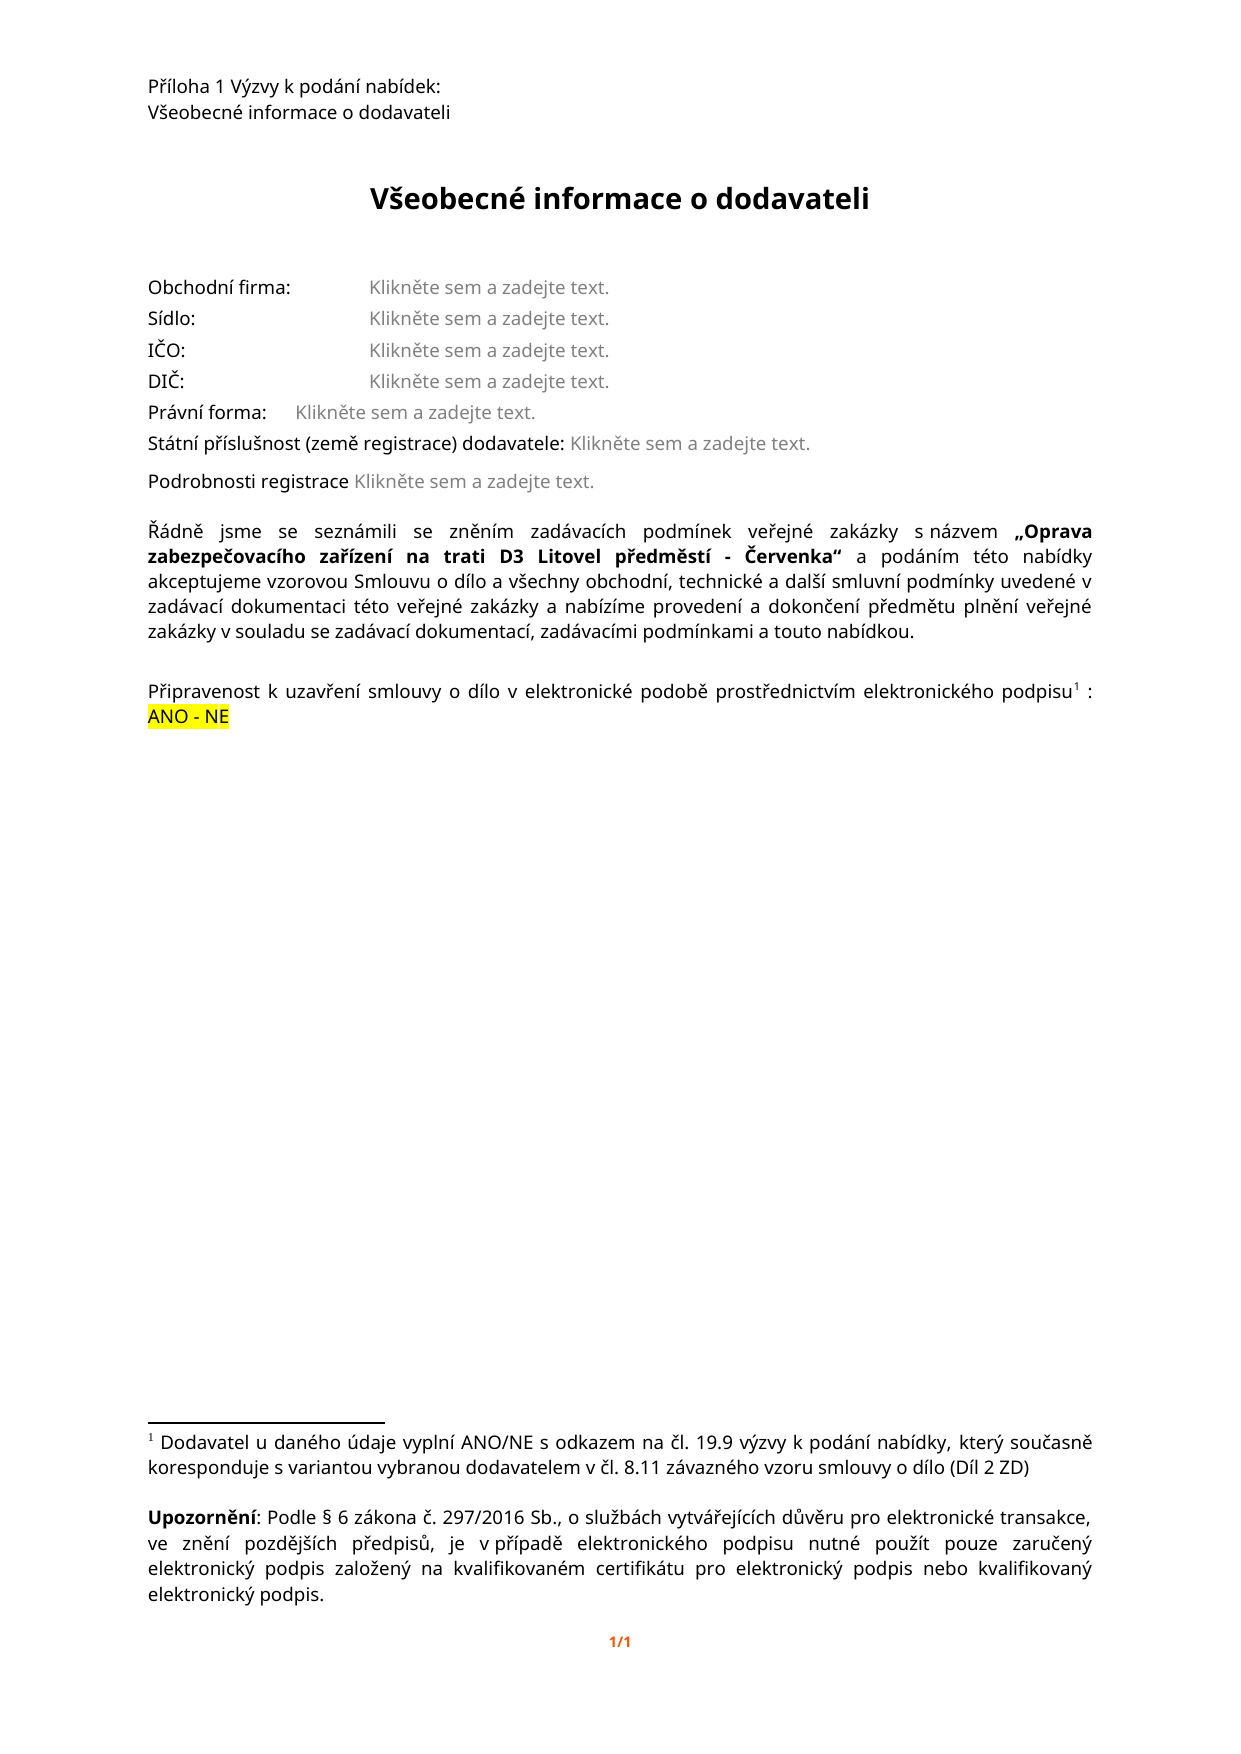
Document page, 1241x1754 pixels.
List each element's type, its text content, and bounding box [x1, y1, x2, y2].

text Státní příslušnost (země registrace) dodavatele: [148, 431, 1093, 456]
text Připravenost k uzavření smlouvy o dílo v elektronické podobě prostřednictvím elektronického podpisu1 : [148, 678, 1093, 729]
text Podrobnosti registrace [148, 468, 1093, 493]
text Obchodní firma: [148, 274, 1093, 299]
text IČO: [148, 337, 1093, 362]
text Sídlo: [148, 306, 1093, 331]
text Právní forma: [148, 399, 1093, 424]
text DIČ: [148, 368, 1093, 393]
text Řádně jsme se seznámili se zněním zadávacích podmínek veřejné zakázky s názvem „Oprava zabezpečovacího zařízení na trati D3 Litovel předměstí - Červenka“ a podáním této nabídky akceptujeme vzorovou Smlouvu o dílo a všechny obchodní, technické a další smluvní podmínky uvedené v zadávací dokumentaci této veřejné zakázky a nabízíme provedení a dokončení předmětu plnění veřejné zakázky v souladu se zadávací dokumentací, zadávacími podmínkami a touto nabídkou. [148, 518, 1093, 643]
title Všeobecné informace o dodavateli [148, 178, 1093, 218]
